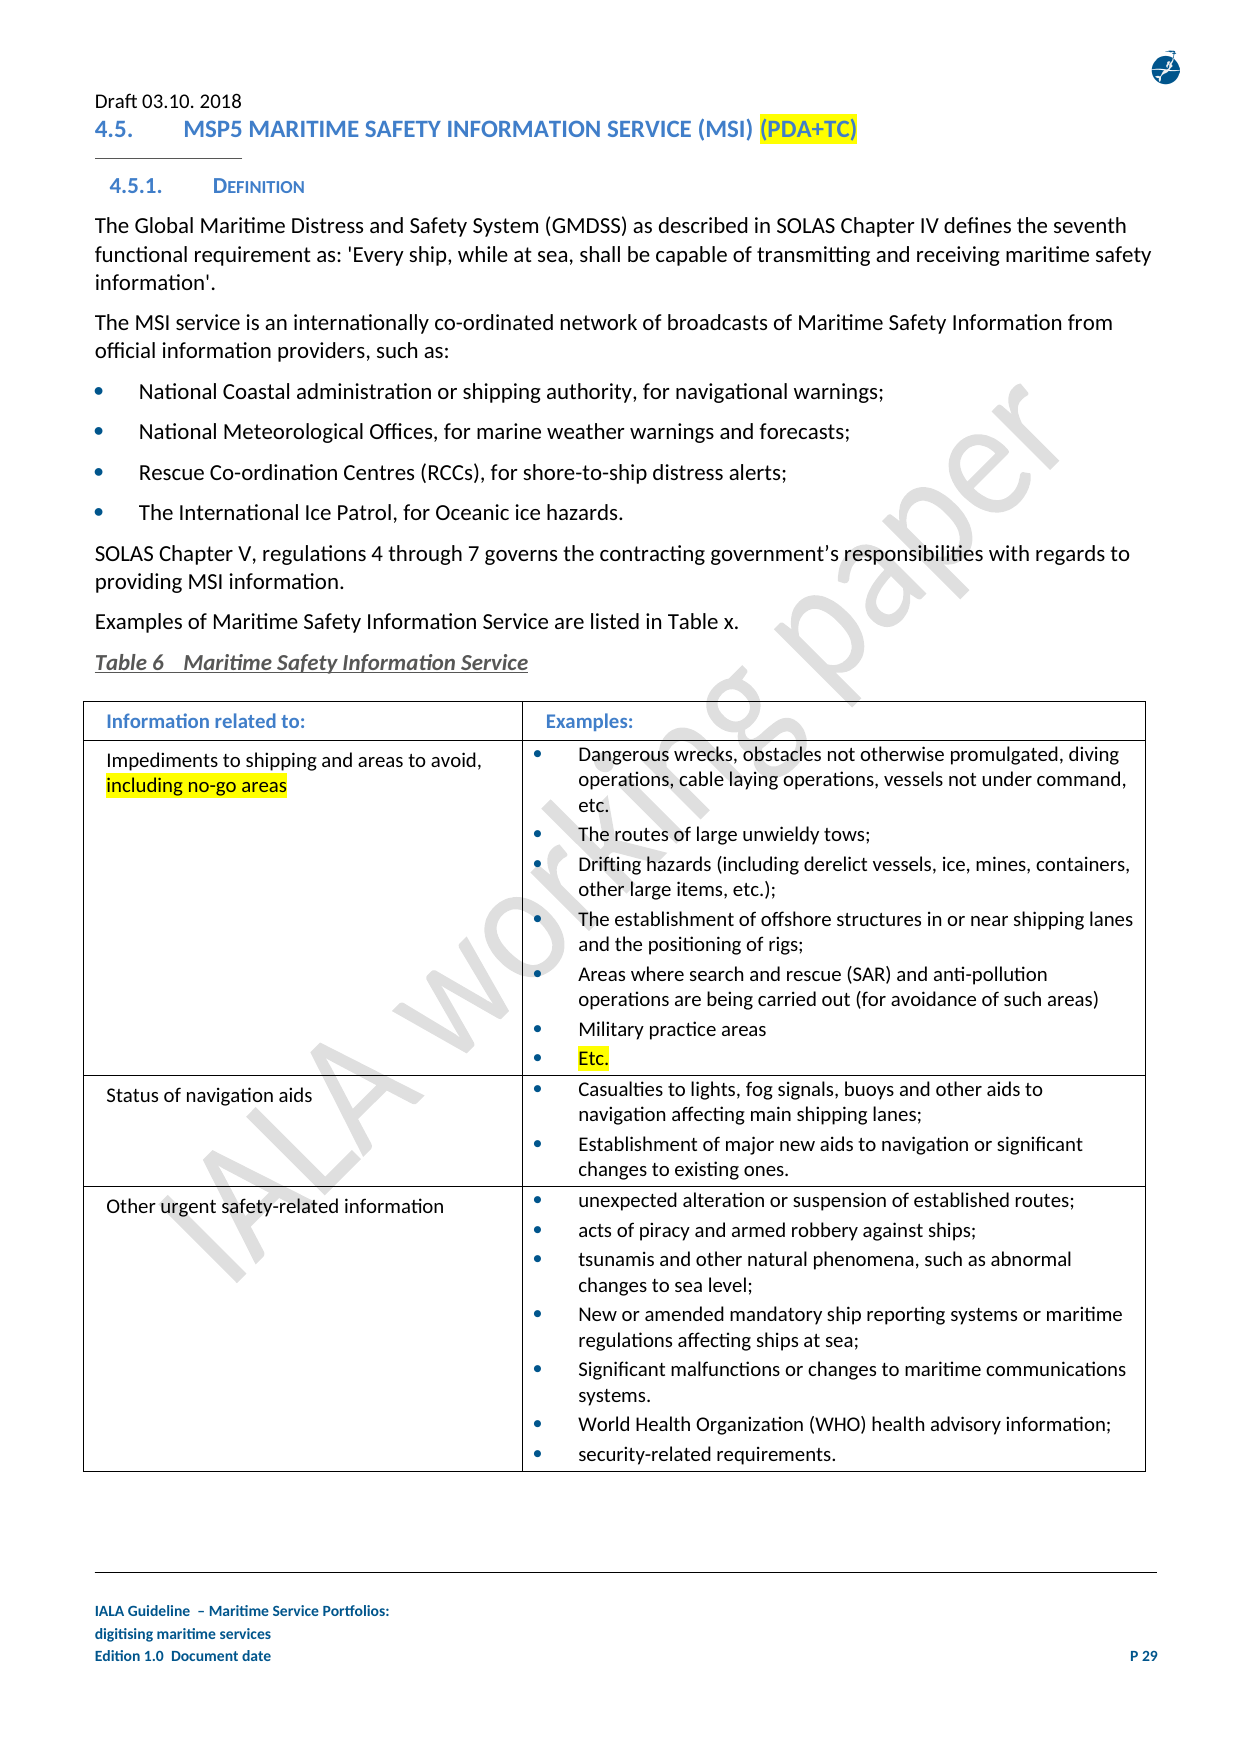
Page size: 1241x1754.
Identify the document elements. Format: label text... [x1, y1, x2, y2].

subtitle MSP5 Maritime Safety Information service (MSI) (PDA+TC) [94, 113, 1157, 144]
table_cell Status of navigation aids [84, 1076, 522, 1186]
text National Coastal administration or shipping authority, for navigational warnings; [94, 377, 1157, 405]
text Maritime Safety Information Service [94, 648, 1157, 676]
table_header Information related to: [84, 702, 522, 740]
text National Meteorological Offices, for marine weather warnings and forecasts; [94, 417, 1157, 445]
subtitle Definition [109, 171, 1157, 199]
table_cell Other urgent safety-related information [84, 1187, 522, 1471]
text Rescue Co-ordination Centres (RCCs), for shore-to-ship distress alerts; [94, 458, 1157, 486]
picture [1120, 0, 1239, 119]
text Examples of Maritime Safety Information Service are listed in Table x. [94, 607, 1157, 635]
text The International Ice Patrol, for Oceanic ice hazards. [94, 498, 1157, 526]
table_cell Dangerous wrecks, obstacles not otherwise promulgated, diving operations, cable laying operations, vessels not under command, etc. The routes of large unwieldy tows; Drifting hazards (including derelict vessels, ice, mines, containers, other large items, etc.); The establishment of offshore structures in or near shipping lanes and the positioning of rigs; Areas where search and rescue (SAR) and anti-pollution operations are being carried out (for avoidance of such areas) Military practice areas Etc. [523, 741, 1145, 1075]
table_header Examples: [523, 702, 1145, 740]
table_cell Casualties to lights, fog signals, buoys and other aids to navigation affecting main shipping lanes; Establishment of major new aids to navigation or significant changes to existing ones. [523, 1076, 1145, 1186]
table_cell Impediments to shipping and areas to avoid, including no-go areas [84, 741, 522, 1075]
table_cell unexpected alteration or suspension of established routes; acts of piracy and armed robbery against ships; tsunamis and other natural phenomena, such as abnormal changes to sea level; New or amended mandatory ship reporting systems or maritime regulations affecting ships at sea; Significant malfunctions or changes to maritime communications systems. World Health Organization (WHO) health advisory information; security-related requirements. [523, 1187, 1145, 1471]
list SOLAS Chapter V, regulations 4 through 7 governs the contracting government’s responsibilities with regards to providing MSI information. [94, 539, 1157, 595]
text The Global Maritime Distress and Safety System (GMDSS) as described in SOLAS Chapter IV defines the seventh functional requirement as: 'Every ship, while at sea, shall be capable of transmitting and receiving maritime safety information'. [94, 212, 1157, 296]
text The MSI service is an internationally co-ordinated network of broadcasts of Maritime Safety Information from official information providers, such as: [94, 308, 1157, 364]
